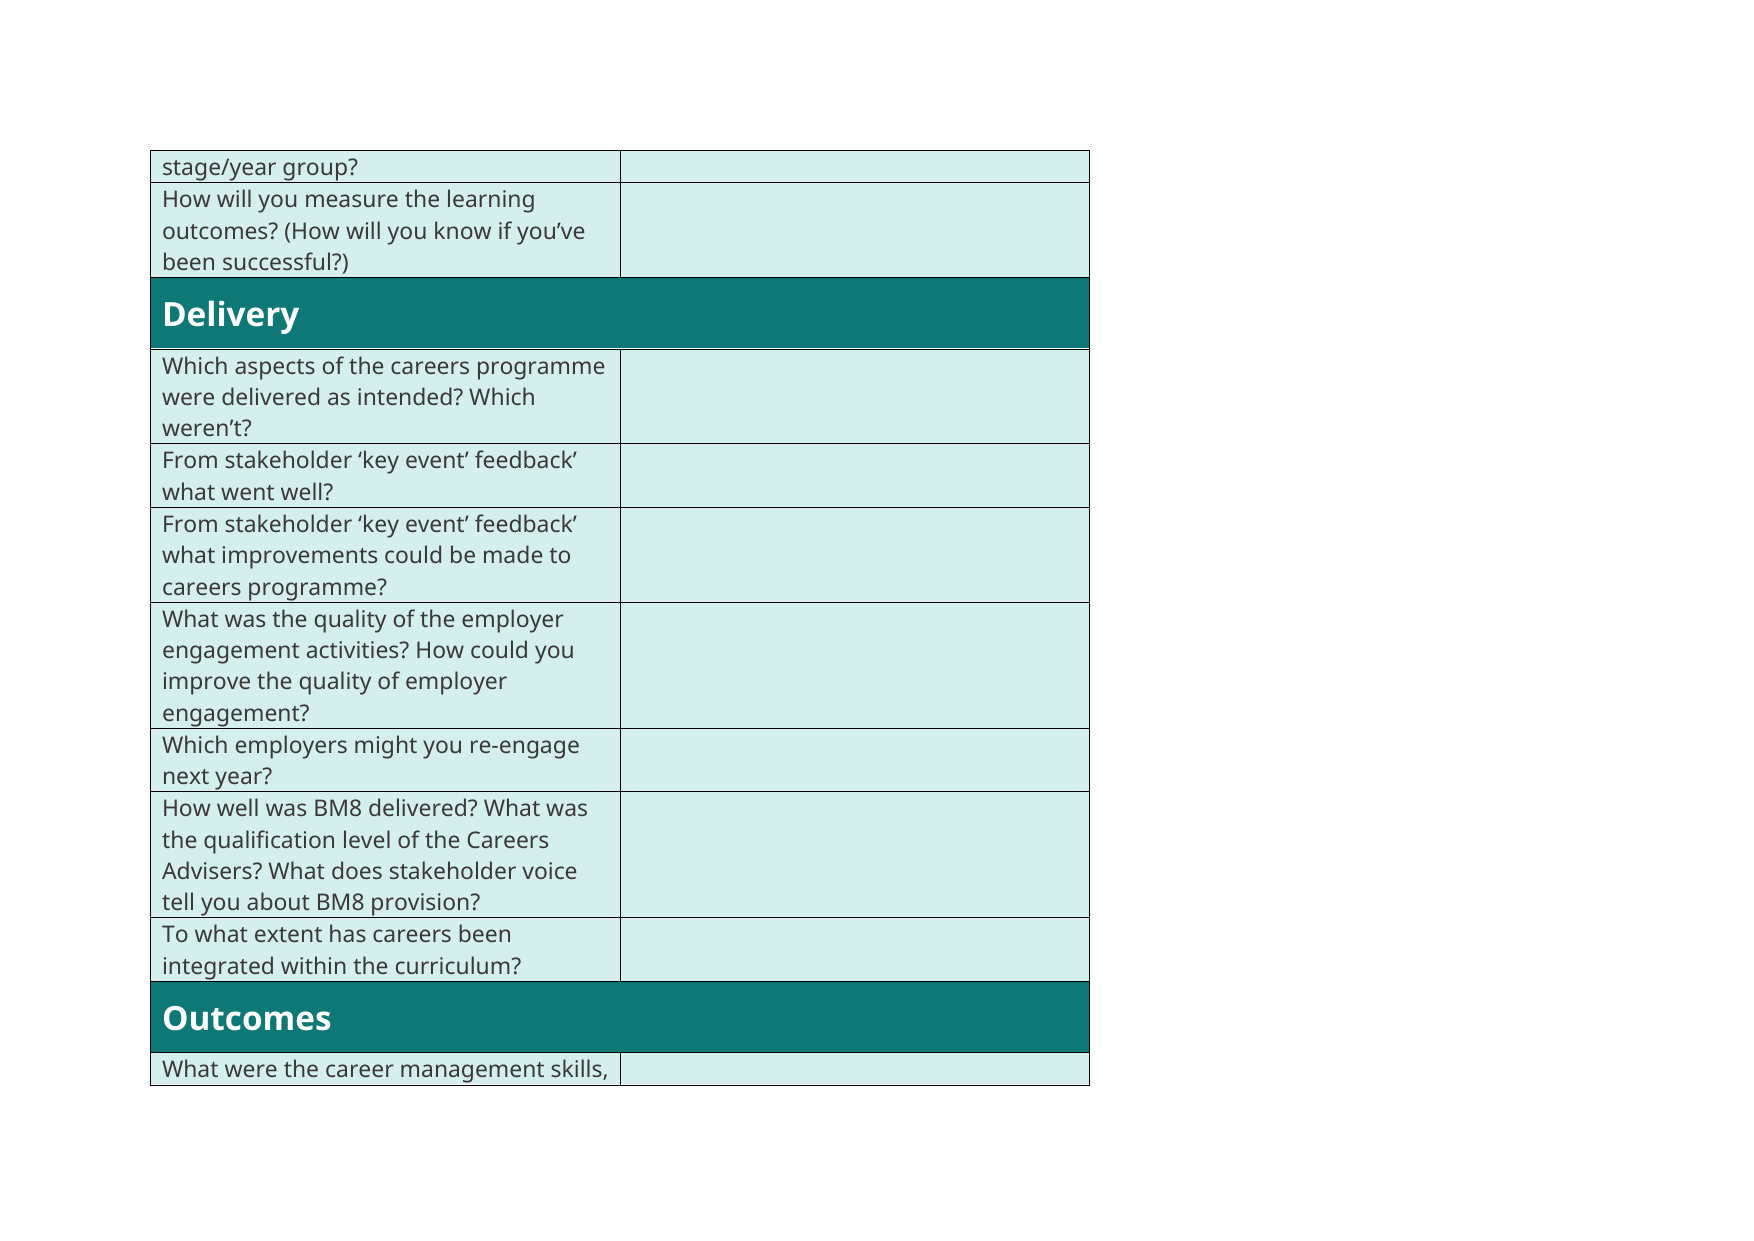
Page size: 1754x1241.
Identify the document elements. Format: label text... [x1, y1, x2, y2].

table_cell [621, 508, 1089, 602]
table_cell Which aspects of the careers programme were delivered as intended? Which weren’t? [151, 350, 620, 443]
table_cell [621, 350, 1089, 443]
table_cell How will you measure the learning outcomes? (How will you know if you’ve been successful?) [151, 183, 620, 277]
table_cell [621, 444, 1089, 507]
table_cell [151, 151, 620, 182]
table_cell [621, 1053, 1089, 1084]
table_cell [621, 183, 1089, 277]
table_cell To what extent has careers been integrated within the curriculum? [151, 918, 620, 981]
table_cell How well was BM8 delivered? What was the qualification level of the Careers Advisers? What does stakeholder voice tell you about BM8 provision? [151, 792, 620, 917]
table_cell [621, 151, 1089, 182]
table_cell Delivery [151, 278, 1089, 348]
table_cell What was the quality of the employer engagement activities? How could you improve the quality of employer engagement? [151, 603, 620, 728]
table_cell From stakeholder ‘key event’ feedback’ what went well? [151, 444, 620, 507]
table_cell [151, 1053, 620, 1084]
table_cell [621, 729, 1089, 791]
table_cell [621, 603, 1089, 728]
table_cell [621, 918, 1089, 981]
table_cell Which employers might you re-engage next year? [151, 729, 620, 791]
table_cell Outcomes [151, 982, 1089, 1052]
table_cell From stakeholder ‘key event’ feedback’ what improvements could be made to careers programme? [151, 508, 620, 602]
table_cell [621, 792, 1089, 917]
